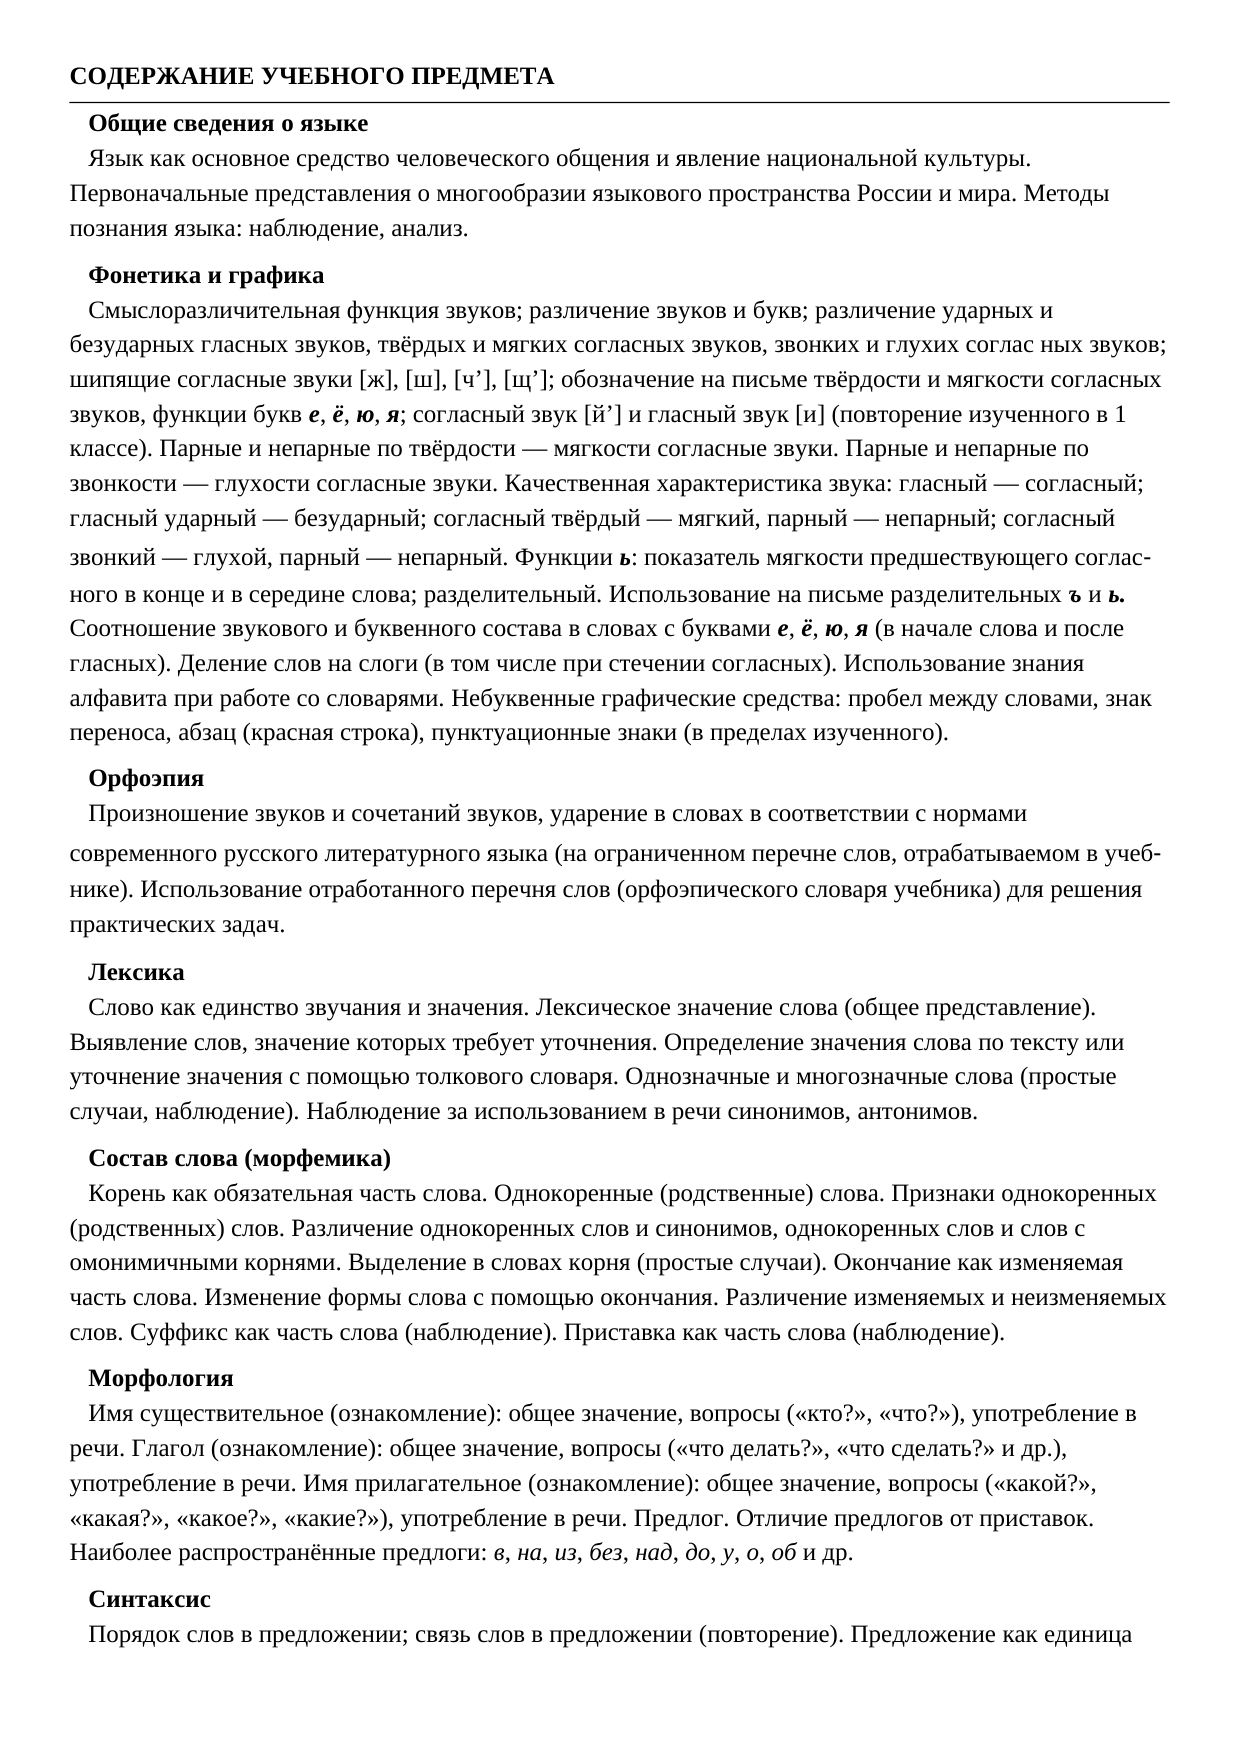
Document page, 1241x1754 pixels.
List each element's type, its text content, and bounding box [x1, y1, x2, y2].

text Произношение звуков и сочетаний звуков, ударение в словах в соответствии с нормами современного русского литературного языка (на ограниченном перечне слов, отрабатываемом в учеб‐ нике). Использование отработанного перечня слов (орфоэпического словаря учебника) для решения практических задач. [69, 798, 1166, 938]
text Соотношение звукового и буквенного состава в словах с буквами е, ё, ю, я (в начале слова и после гласных). Деление слов на слоги (в том числе при стечении согласных). Использование знания алфавита при работе со словарями. Небуквенные графические средства: пробел между словами, знак переноса, абзац (красная строка), пунктуационные знаки (в пределах изученного). [69, 613, 1166, 746]
text Язык как основное средство человеческого общения и явление национальной культуры. Первоначальные представления о многообразии языкового пространства России и мира. Методы познания языка: наблюдение, анализ. [69, 143, 1113, 242]
subtitle Состав слова (морфемика) [88, 1143, 1182, 1172]
text «какая?», «какое?», «какие?»), употребление в речи. Предлог. Отличие предлогов от приставок. Наиболее распространённые предлоги: в, на, из, без, над, до, у, о, об и др. [69, 1503, 1182, 1566]
subtitle СОДЕРЖАНИЕ УЧЕБНОГО ПРЕДМЕТА [69, 61, 1182, 90]
subtitle Морфология [88, 1363, 1182, 1392]
text Слово как единство звучания и значения. Лексическое значение слова (общее представление). Выявление слов, значение которых требует уточнения. Определение значения слова по тексту или уточнение значения с помощью толкового словаря. Однозначные и многозначные слова (простые случаи, наблюдение). Наблюдение за использованием в речи синонимов, антонимов. [69, 992, 1127, 1125]
text Корень как обязательная часть слова. Однокоренные (родственные) слова. Признаки однокоренных (родственных) слов. Различение однокоренных слов и синонимов, однокоренных слов и слов с омонимичными корнями. Выделение в словах корня (простые случаи). Окончание как изменяемая часть слова. Изменение формы слова с помощью окончания. Различение изменяемых и неизменяемых слов. Суффикс как часть слова (наблюдение). Приставка как часть слова (наблюдение). [69, 1178, 1169, 1345]
text Смыслоразличительная функция звуков; различение звуков и букв; различение ударных и безударных гласных звуков, твёрдых и мягких согласных звуков, звонких и глухих соглас ных звуков; шипящие согласные звуки [ж], [ш], [ч’], [щ’]; обозначение на письме твёрдости и мягкости согласных звуков, функции букв е, ё, ю, я; согласный звук [й’] и гласный звук [и] (повторение изученного в 1 классе). Парные и непарные по твёрдости — мягкости согласные звуки. Парные и непарные по звонкости — глухости согласные звуки. Качественная характеристика звука: гласный — согласный; гласный ударный — безударный; согласный твёрдый — мягкий, парный — непарный; согласный звонкий — глухой, парный — непарный. Функции ь: показатель мягкости предшествующего соглас‐ ного в конце и в середине слова; разделительный. Использование на письме разделительных ъ и ь. [69, 295, 1170, 607]
text Имя существительное (ознакомление): общее значение, вопросы («кто?», «что?»), употребление в речи. Глагол (ознакомление): общее значение, вопросы («что делать?», «что сделать?» и др.), употребление в речи. Имя прилагательное (ознакомление): общее значение, вопросы («какой?», [69, 1398, 1140, 1497]
subtitle Фонетика и графика [88, 260, 1182, 288]
text Общие сведения о языке [88, 108, 1182, 137]
subtitle Орфоэпия [88, 763, 1182, 792]
text Порядок слов в предложении; связь слов в предложении (повторение). Предложение как единица [88, 1619, 1182, 1648]
subtitle Лексика [88, 957, 1182, 986]
subtitle Синтаксис [88, 1584, 1182, 1613]
